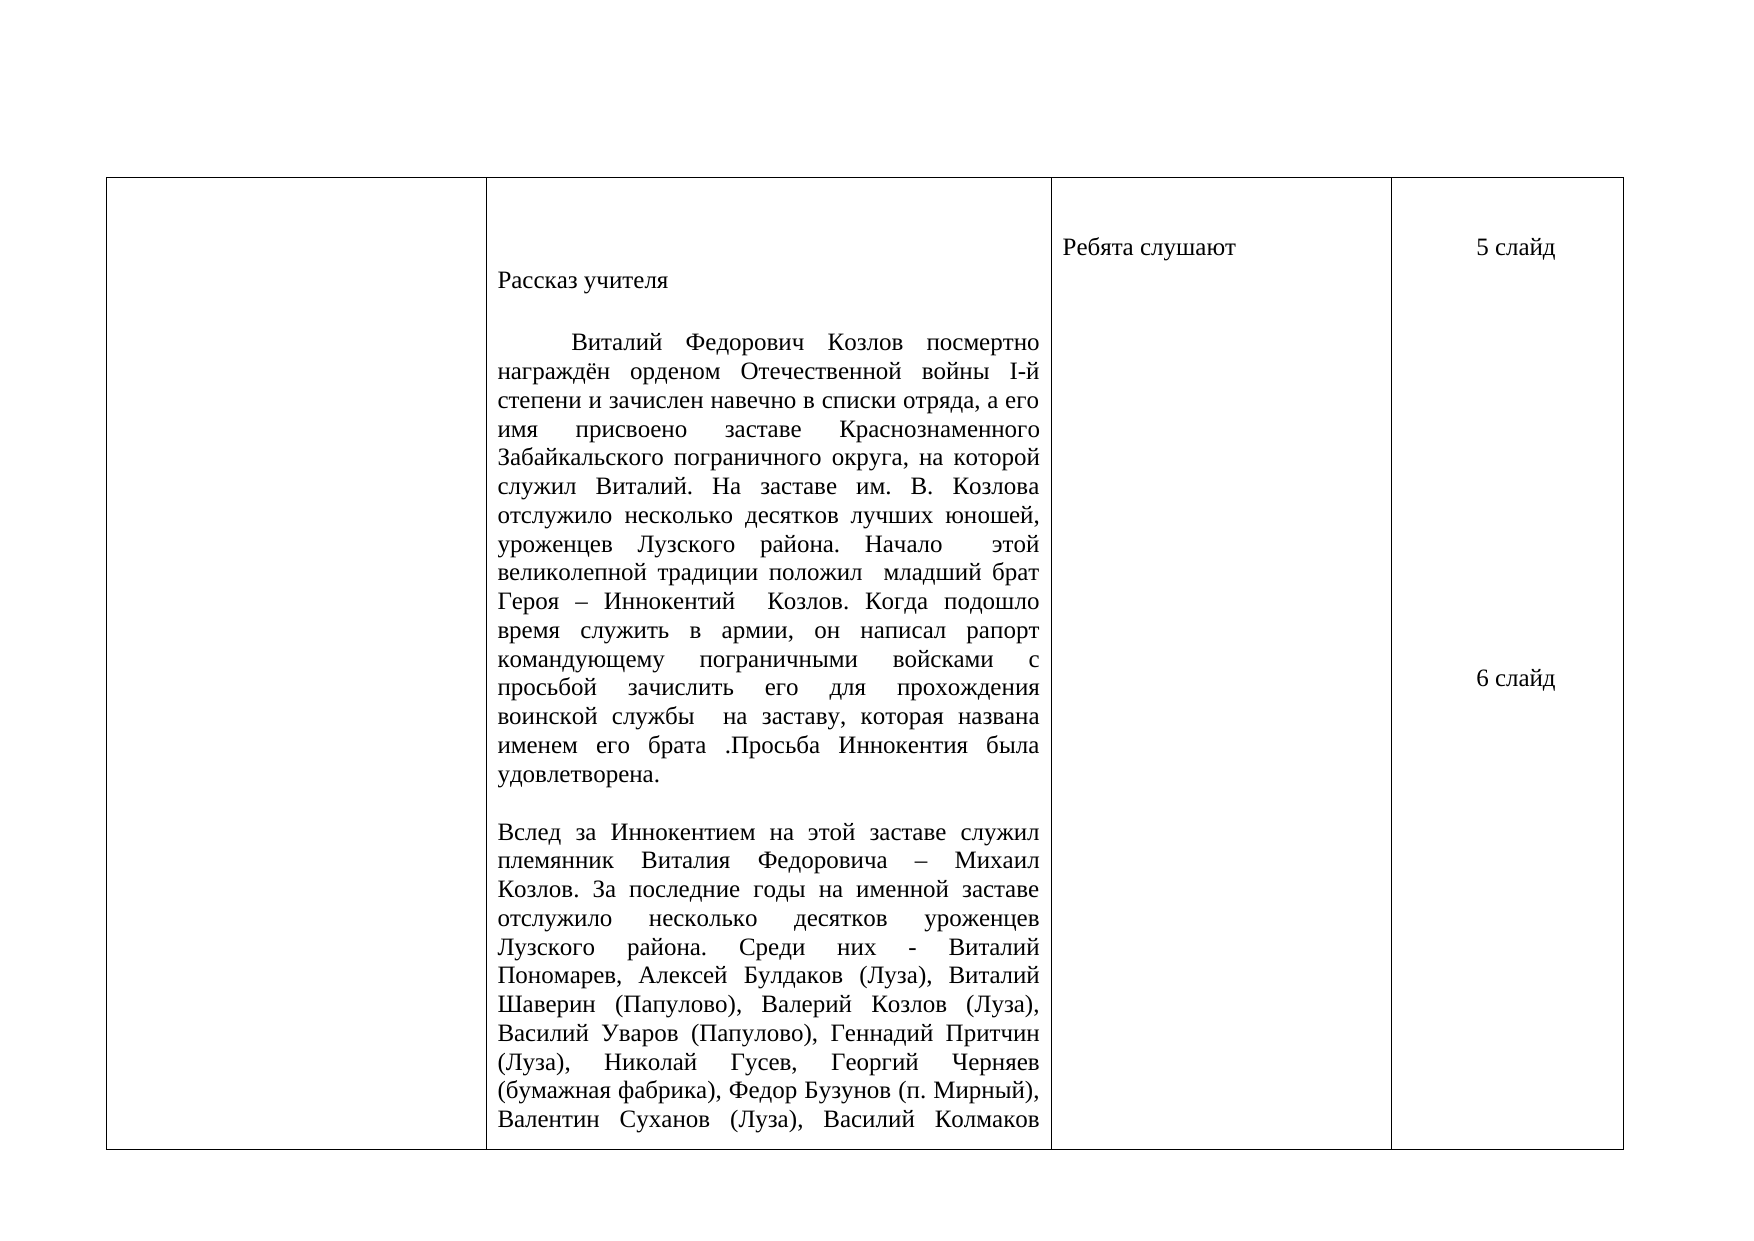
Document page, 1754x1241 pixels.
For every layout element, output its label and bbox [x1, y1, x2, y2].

table_cell [107, 178, 486, 1148]
table_cell [487, 178, 1051, 1148]
table_cell [1392, 178, 1623, 1148]
table_cell [1052, 178, 1391, 1148]
